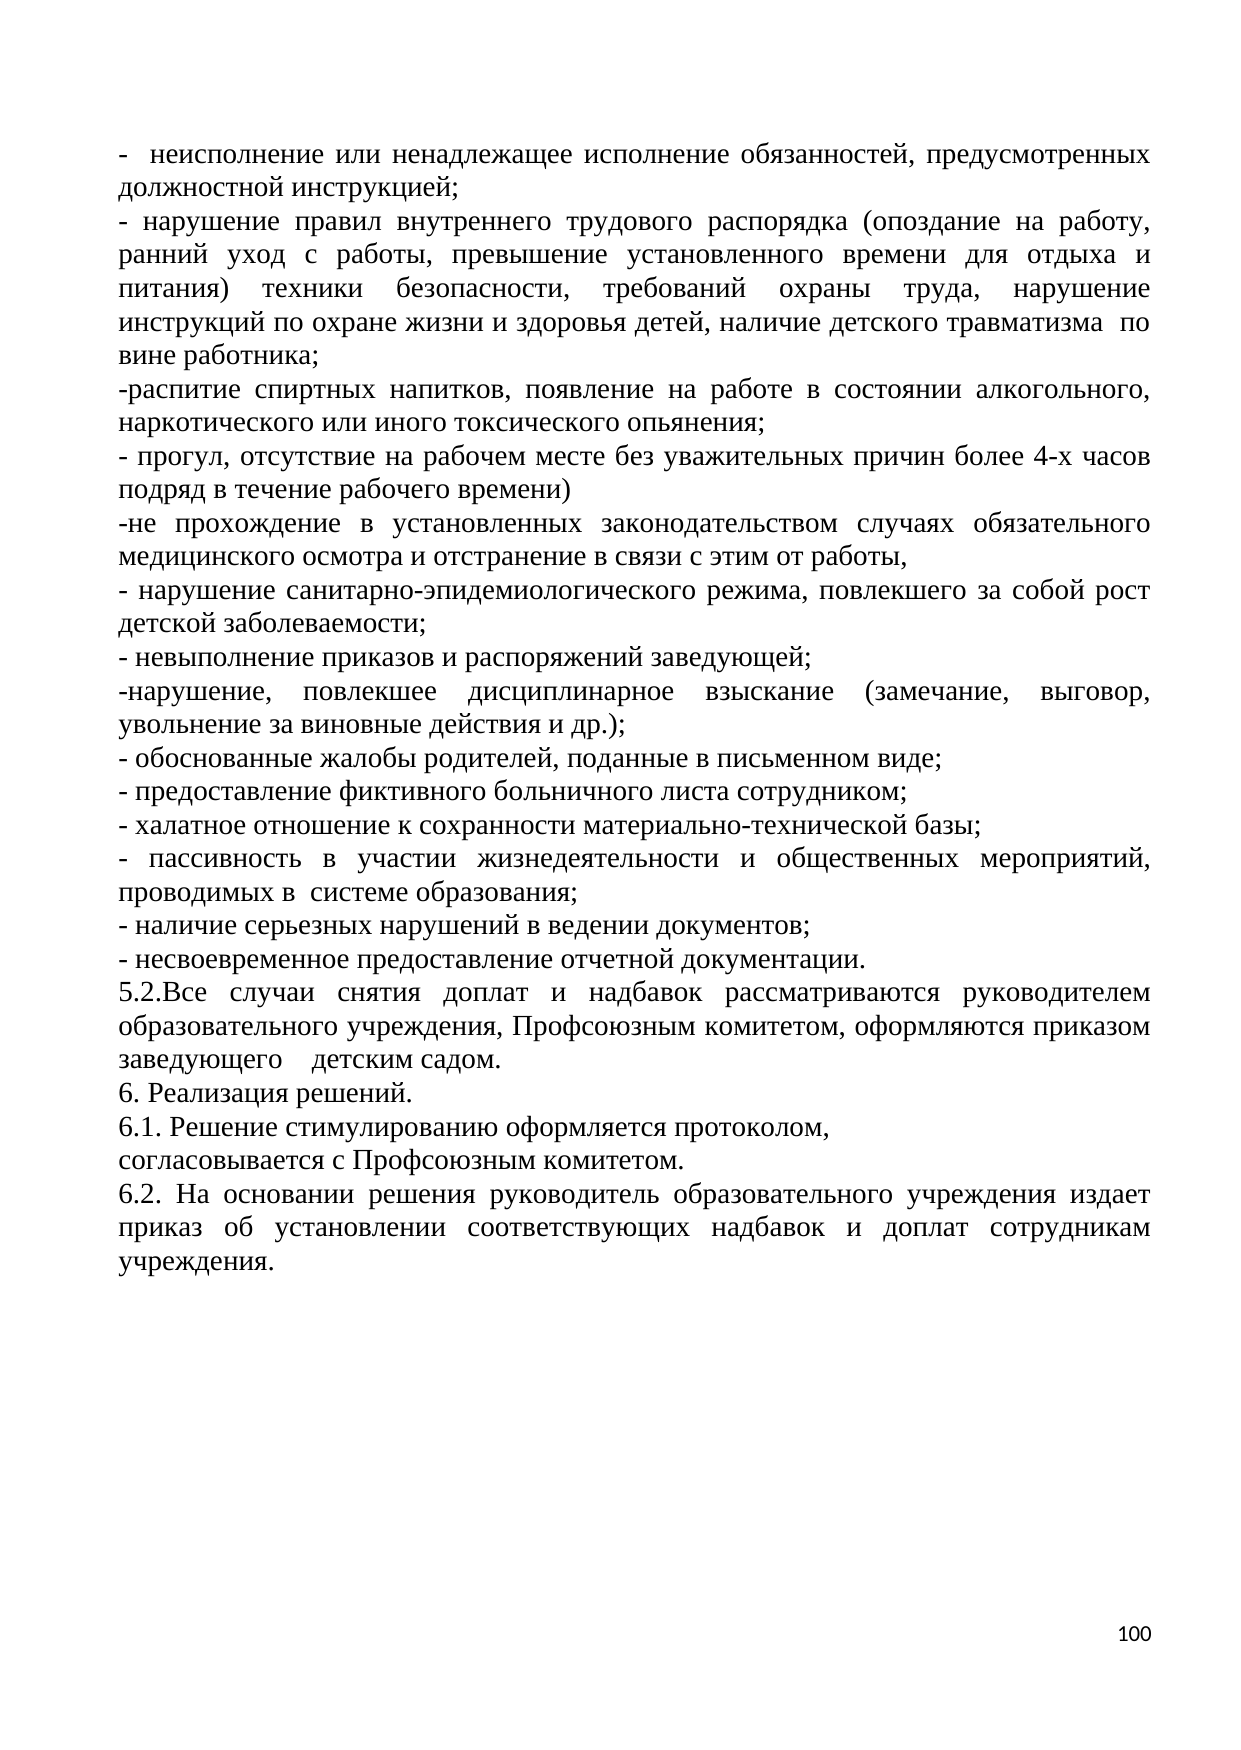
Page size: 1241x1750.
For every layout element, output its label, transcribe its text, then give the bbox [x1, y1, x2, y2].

text - несвоевременное предоставление отчетной документации. [118, 941, 1152, 974]
text - нарушение санитарно-эпидемиологического режима, повлекшего за собой рост детской заболеваемости; [118, 572, 1152, 639]
text - обоснованные жалобы родителей, поданные в письменном виде; [118, 740, 1152, 773]
text 6. Реализация решений. [118, 1075, 1152, 1109]
text - прогул, отсутствие на рабочем месте без уважительных причин более 4-х часов подряд в течение рабочего времени) [118, 438, 1152, 505]
text - халатное отношение к сохранности материально-технической базы; [118, 807, 1152, 840]
text -не прохождение в установленных законодательством случаях обязательного медицинского осмотра и отстранение в связи с этим от работы, [118, 505, 1152, 572]
text -нарушение, повлекшее дисциплинарное взыскание (замечание, выговор, увольнение за виновные действия и др.); [118, 673, 1152, 740]
text 6.1. Решение стимулированию оформляется протоколом, [118, 1109, 1152, 1142]
text - наличие серьезных нарушений в ведении документов; [118, 907, 1152, 941]
text - пассивность в участии жизнедеятельности и общественных мероприятий, проводимых в системе образования; [118, 840, 1152, 907]
text - неисполнение или ненадлежащее исполнение обязанностей, предусмотренных должностной инструкцией; [118, 136, 1152, 203]
text согласовывается с Профсоюзным комитетом. [118, 1142, 1152, 1176]
text - невыполнение приказов и распоряжений заведующей; [118, 639, 1152, 673]
text 5.2.Все случаи снятия доплат и надбавок рассматриваются руководителем образовательного учреждения, Профсоюзным комитетом, оформляются приказом заведующего детским садом. [118, 974, 1152, 1075]
text - нарушение правил внутреннего трудового распорядка (опоздание на работу, ранний уход с работы, превышение установленного времени для отдыха и питания) техники безопасности, требований охраны труда, нарушение инструкций по охране жизни и здоровья детей, наличие детского травматизма по вине работника; [118, 203, 1152, 371]
text 6.2. На основании решения руководитель образовательного учреждения издает приказ об установлении соответствующих надбавок и доплат сотрудникам учреждения. [118, 1176, 1152, 1276]
text - предоставление фиктивного больничного листа сотрудником; [118, 773, 1152, 807]
text -распитие спиртных напитков, появление на работе в состоянии алкогольного, наркотического или иного токсического опьянения; [118, 371, 1152, 438]
